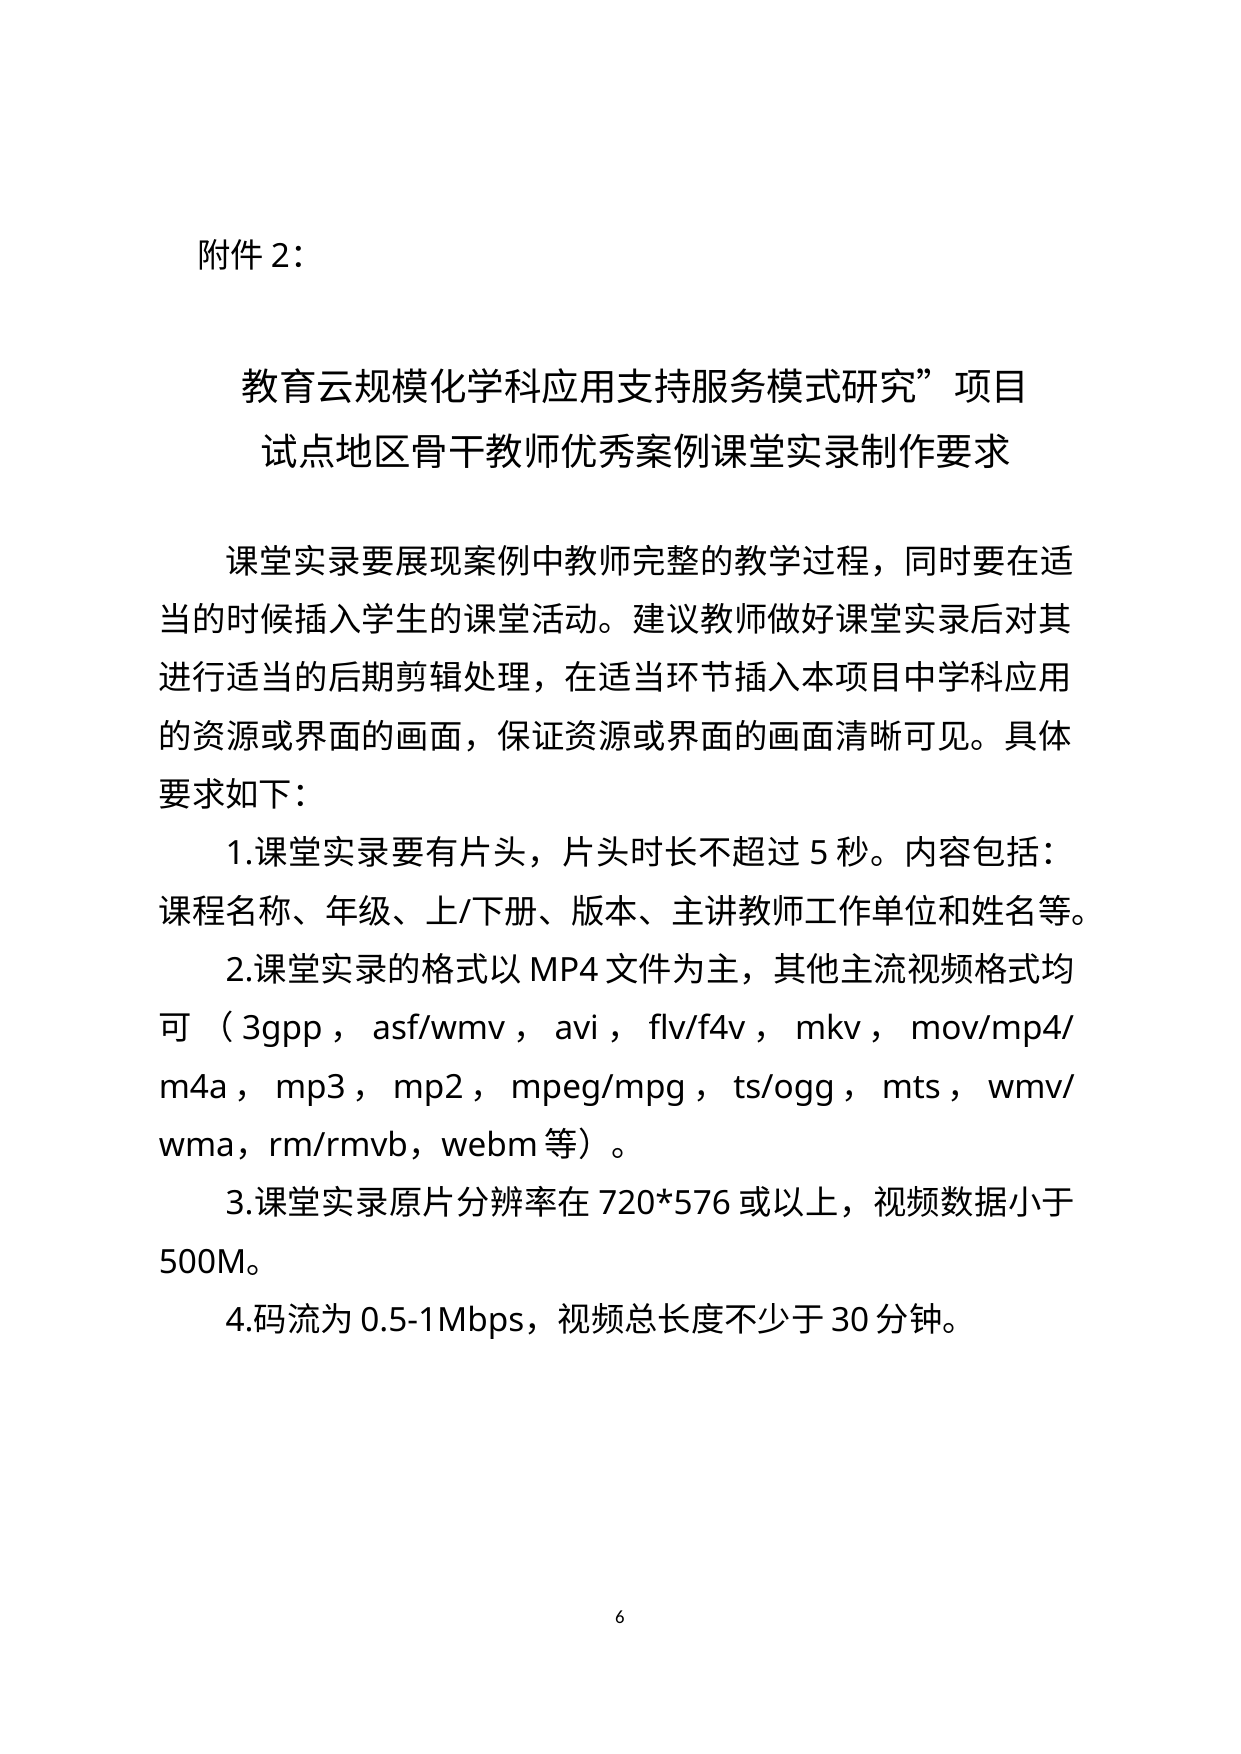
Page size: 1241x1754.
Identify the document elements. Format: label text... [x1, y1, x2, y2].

text 课堂实录要展现案例中教师完整的教学过程，同时要在适当的时候插入学生的课堂活动。建议教师做好课堂实录后对其进行适当的后期剪辑处理，在适当环节插入本项目中学科应用的资源或界面的画面，保证资源或界面的画面清晰可见。具体要求如下： [159, 526, 1075, 818]
text 附件2： [196, 221, 1075, 286]
text 2.课堂实录的格式以MP4文件为主，其他主流视频格式均可（3gpp，asf/wmv，avi，flv/f4v，mkv，mov/mp4/m4a，mp3，mp2，mpeg/mpg，ts/ogg，mts，wmv/wma，rm/rmvb，webm等）。 [159, 935, 1075, 1168]
text 教育云规模化学科应用支持服务模式研究”项目 [196, 351, 1075, 416]
text 试点地区骨干教师优秀案例课堂实录制作要求 [196, 416, 1075, 481]
text 3.课堂实录原片分辨率在720*576或以上，视频数据小于500M。 [159, 1168, 1075, 1285]
text 1.课堂实录要有片头，片头时长不超过5秒。内容包括：课程名称、年级、上/下册、版本、主讲教师工作单位和姓名等。 [159, 818, 1075, 935]
text 4.码流为0.5-1Mbps，视频总长度不少于30分钟。 [159, 1285, 1075, 1343]
